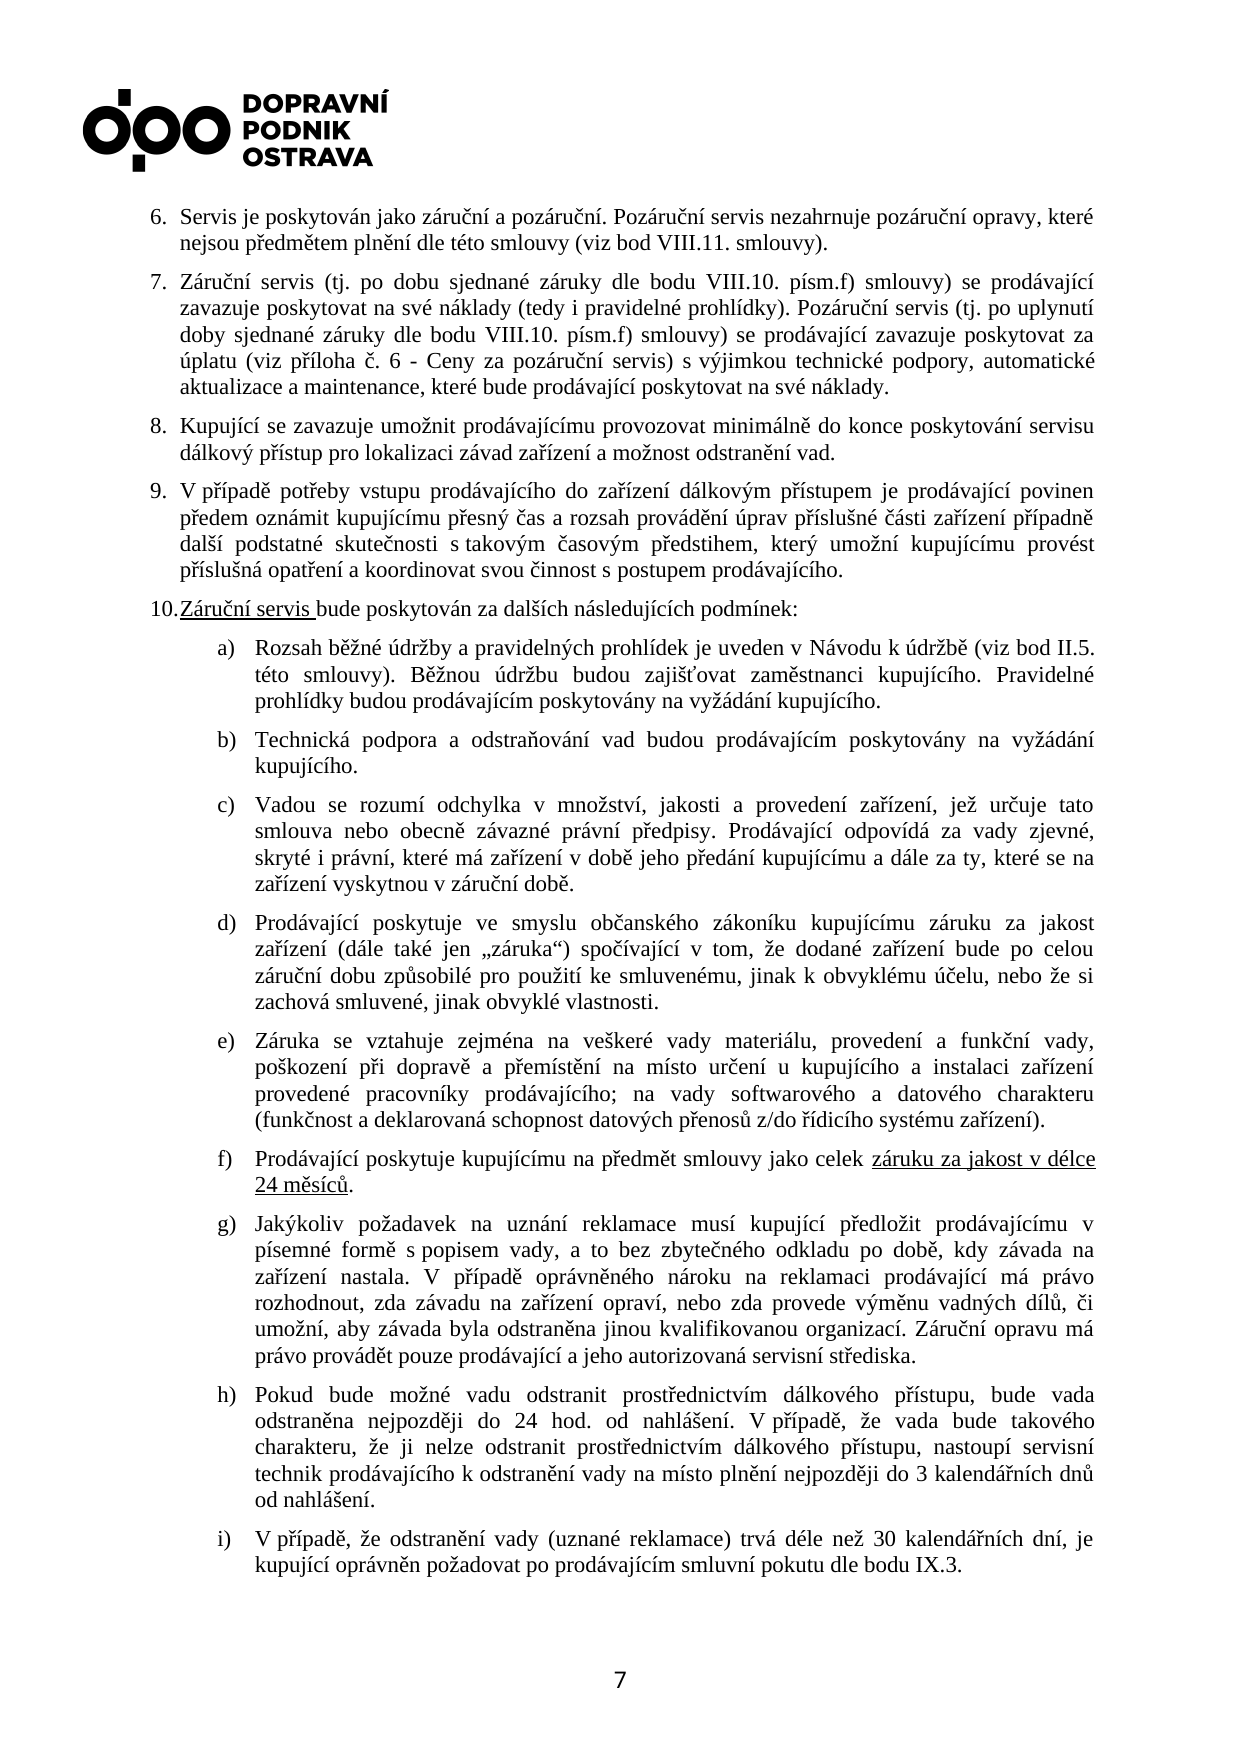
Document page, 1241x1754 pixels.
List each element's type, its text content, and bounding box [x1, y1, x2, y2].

list V případě potřeby vstupu prodávajícího do zařízení dálkovým přístupem je prodávající povinen předem oznámit kupujícímu přesný čas a rozsah provádění úprav příslušné části zařízení případně další podstatné skutečnosti s takovým časovým předstihem, který umožní kupujícímu provést příslušná opatření a koordinovat svou činnost s postupem prodávajícího. [150, 477, 1096, 583]
picture [82, 89, 389, 172]
list Záruční servis bude poskytován za dalších následujících podmínek: [150, 595, 1096, 622]
list Vadou se rozumí odchylka v množství, jakosti a provedení zařízení, jež určuje tato smlouva nebo obecně závazné právní předpisy. Prodávající odpovídá za vady zjevné, skryté i právní, které má zařízení v době jeho předání kupujícímu a dále za ty, které se na zařízení vyskytnou v záruční době. [217, 791, 1096, 896]
list Záruka se vztahuje zejména na veškeré vady materiálu, provedení a funkční vady, poškození při dopravě a přemístění na místo určení u kupujícího a instalaci zařízení provedené pracovníky prodávajícího; na vady softwarového a datového charakteru (funkčnost a deklarovaná schopnost datových přenosů z/do řídicího systému zařízení). [217, 1027, 1096, 1132]
list Prodávající poskytuje kupujícímu na předmět smlouvy jako celek záruku za jakost v délce 24 měsíců. [217, 1145, 1096, 1197]
list Pokud bude možné vadu odstranit prostřednictvím dálkového přístupu, bude vada odstraněna nejpozději do 24 hod. od nahlášení. V případě, že vada bude takového charakteru, že ji nelze odstranit prostřednictvím dálkového přístupu, nastoupí servisní technik prodávajícího k odstranění vady na místo plnění nejpozději do 3 kalendářních dnů od nahlášení. [217, 1381, 1096, 1512]
list Jakýkoliv požadavek na uznání reklamace musí kupující předložit prodávajícímu v písemné formě s popisem vady, a to bez zbytečného odkladu po době, kdy závada na zařízení nastala. V případě oprávněného nároku na reklamaci prodávající má právo rozhodnout, zda závadu na zařízení opraví, nebo zda provede výměnu vadných dílů, či umožní, aby závada byla odstraněna jinou kvalifikovanou organizací. Záruční opravu má právo provádět pouze prodávající a jeho autorizovaná servisní střediska. [217, 1210, 1096, 1368]
list V případě, že odstranění vady (uznané reklamace) trvá déle než 30 kalendářních dní, je kupující oprávněn požadovat po prodávajícím smluvní pokutu dle bodu IX.3. [217, 1525, 1096, 1578]
list Servis je poskytován jako záruční a pozáruční. Pozáruční servis nezahrnuje pozáruční opravy, které nejsou předmětem plnění dle této smlouvy (viz bod VIII.11. smlouvy). [150, 203, 1096, 256]
list Záruční servis (tj. po dobu sjednané záruky dle bodu VIII.10. písm.f) smlouvy) se prodávající zavazuje poskytovat na své náklady (tedy i pravidelné prohlídky). Pozáruční servis (tj. po uplynutí doby sjednané záruky dle bodu VIII.10. písm.f) smlouvy) se prodávající zavazuje poskytovat za úplatu (viz příloha č. 6 - Ceny za pozáruční servis) s výjimkou technické podpory, automatické aktualizace a maintenance, které bude prodávající poskytovat na své náklady. [150, 268, 1096, 400]
list Kupující se zavazuje umožnit prodávajícímu provozovat minimálně do konce poskytování servisu dálkový přístup pro lokalizaci závad zařízení a možnost odstranění vad. [150, 412, 1096, 465]
list Technická podpora a odstraňování vad budou prodávajícím poskytovány na vyžádání kupujícího. [217, 726, 1096, 778]
list Rozsah běžné údržby a pravidelných prohlídek je uveden v Návodu k údržbě (viz bod II.5. této smlouvy). Běžnou údržbu budou zajišťovat zaměstnanci kupujícího. Pravidelné prohlídky budou prodávajícím poskytovány na vyžádání kupujícího. [217, 634, 1096, 713]
list Prodávající poskytuje ve smyslu občanského zákoníku kupujícímu záruku za jakost zařízení (dále také jen „záruka“) spočívající v tom, že dodané zařízení bude po celou záruční dobu způsobilé pro použití ke smluvenému, jinak k obvyklému účelu, nebo že si zachová smluvené, jinak obvyklé vlastnosti. [217, 909, 1096, 1014]
